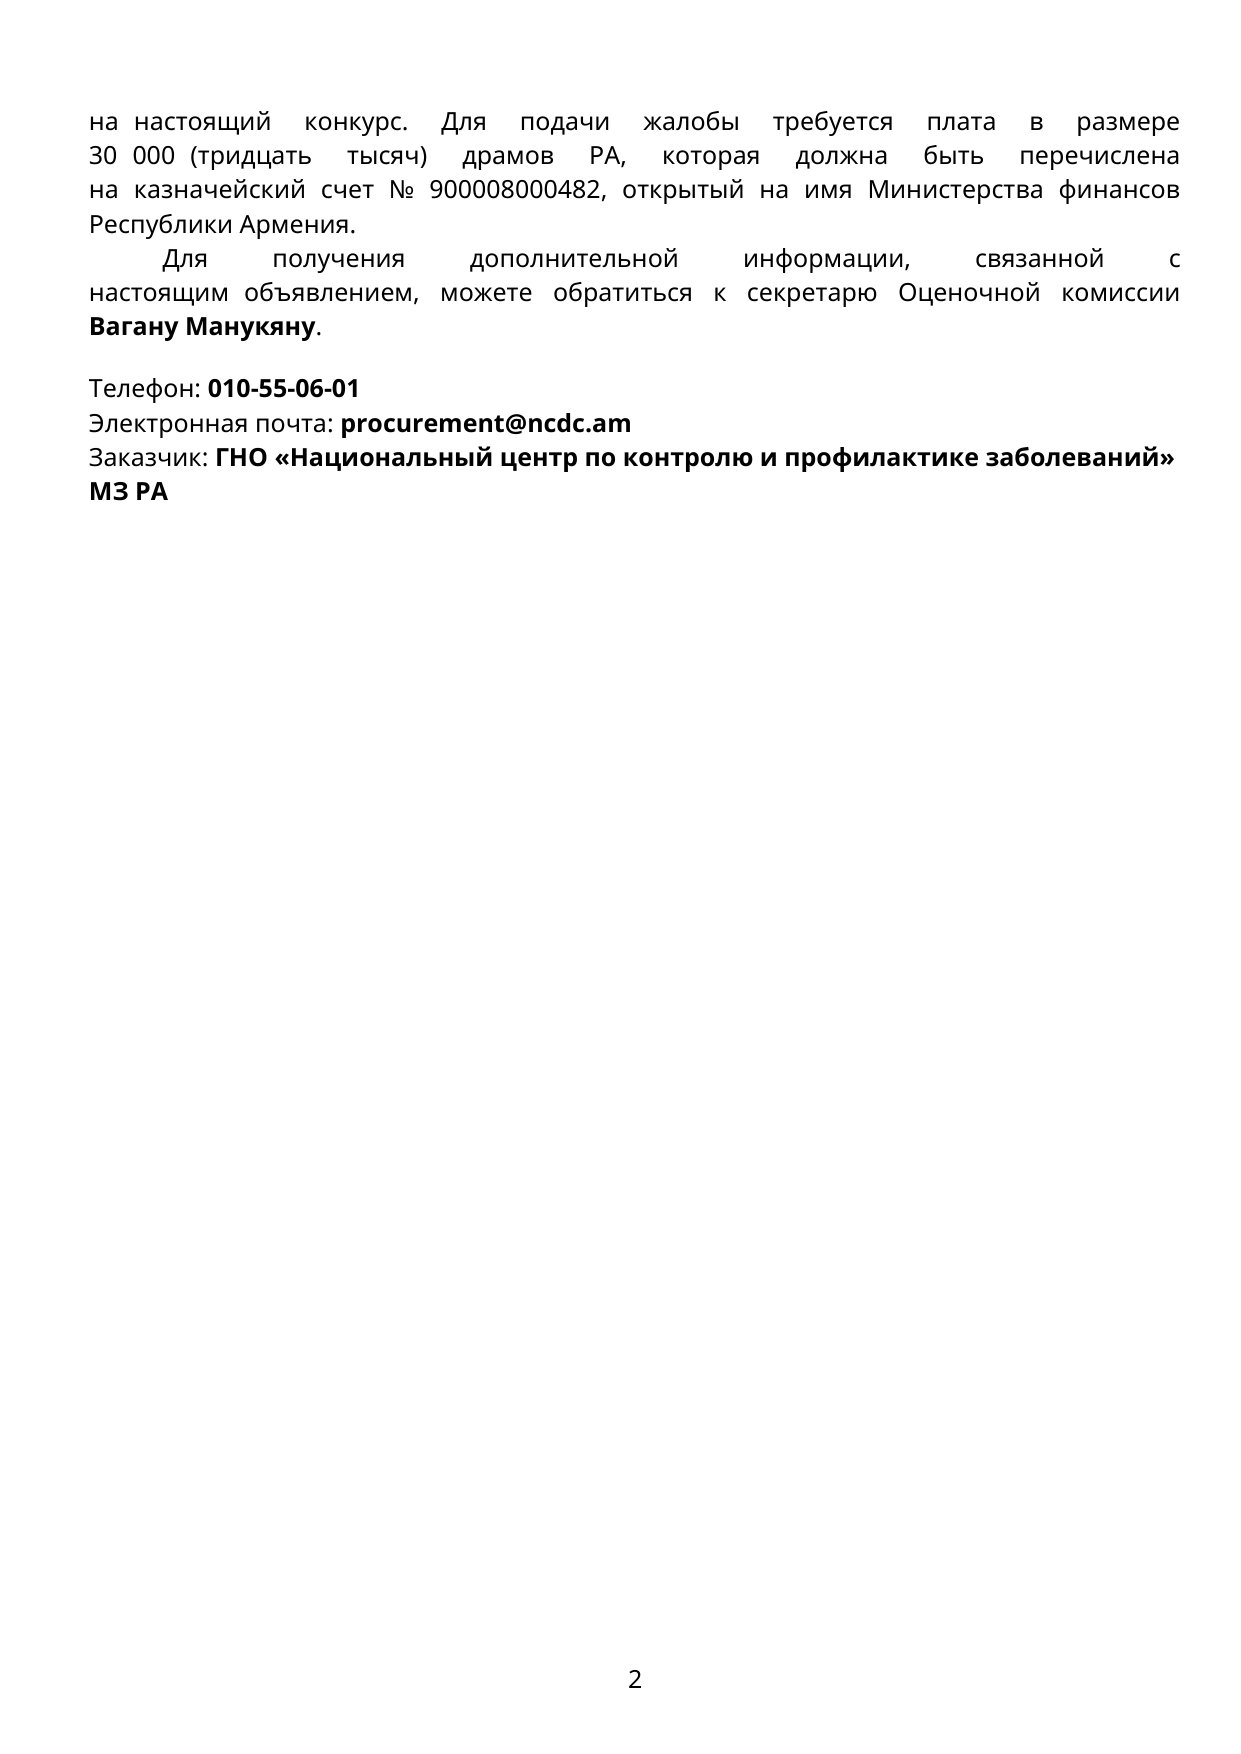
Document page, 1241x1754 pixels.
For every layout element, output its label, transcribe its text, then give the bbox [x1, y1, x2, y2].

text Телефон: 010-55-06-01 [89, 371, 1181, 405]
text Для получения дополнительной информации, связанной с настоящим объявлением, можете обратиться к секретарю Оценочной комиссии Вагану Манукяну. [89, 240, 1181, 343]
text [89, 103, 1181, 240]
text Электронная почта: procurement@ncdc.am [89, 405, 1181, 439]
text Заказчик: ГНО «Национальный центр по контролю и профилактике заболеваний» МЗ РА [89, 439, 1181, 507]
